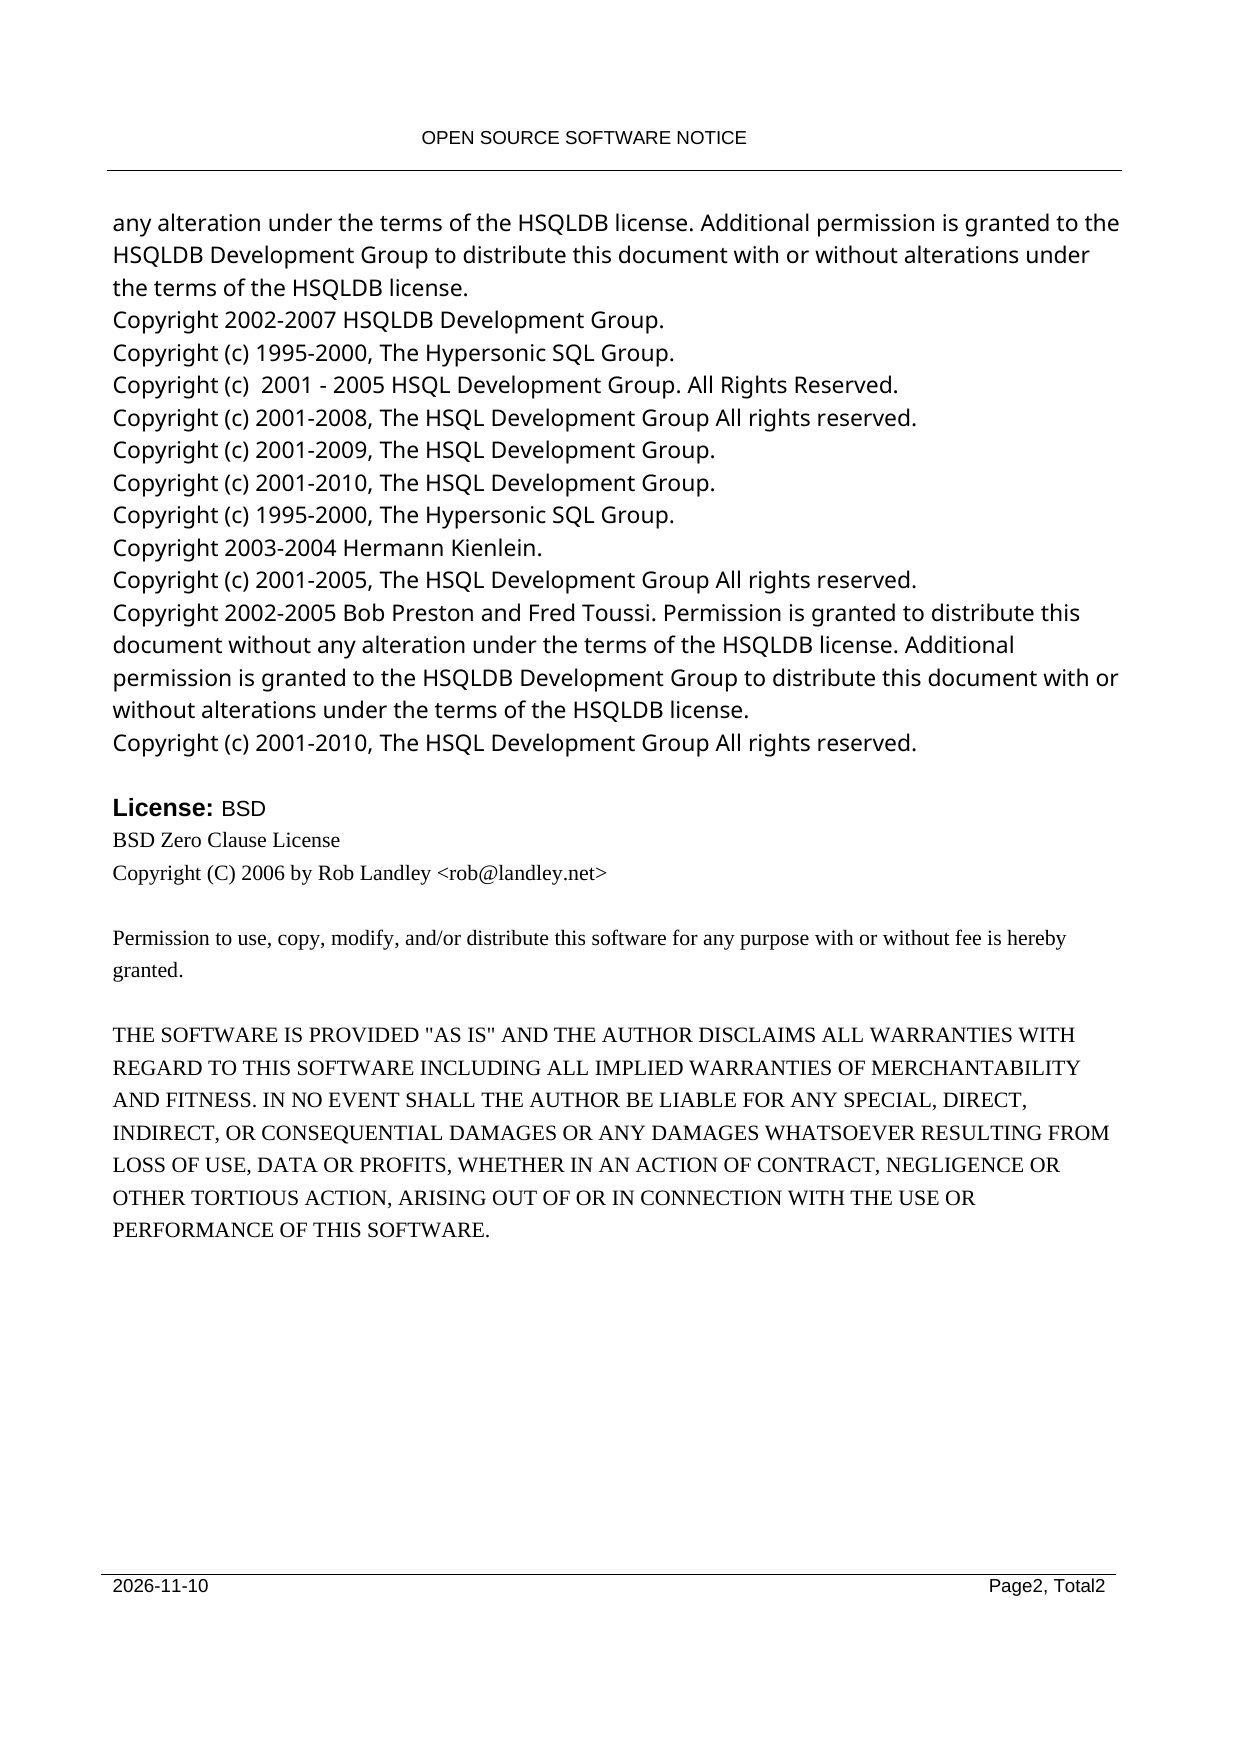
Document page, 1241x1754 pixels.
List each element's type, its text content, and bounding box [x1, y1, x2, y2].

text BSD Zero Clause License Copyright (C) 2006 by Rob Landley <rob@landley.net> Permission to use, copy, modify, and/or distribute this software for any purpose with or without fee is hereby granted. THE SOFTWARE IS PROVIDED "AS IS" AND THE AUTHOR DISCLAIMS ALL WARRANTIES WITH REGARD TO THIS SOFTWARE INCLUDING ALL IMPLIED WARRANTIES OF MERCHANTABILITY AND FITNESS. IN NO EVENT SHALL THE AUTHOR BE LIABLE FOR ANY SPECIAL, DIRECT, INDIRECT, OR CONSEQUENTIAL DAMAGES OR ANY DAMAGES WHATSOEVER RESULTING FROM LOSS OF USE, DATA OR PROFITS, WHETHER IN AN ACTION OF CONTRACT, NEGLIGENCE OR OTHER TORTIOUS ACTION, ARISING OUT OF OR IN CONNECTION WITH THE USE OR PERFORMANCE OF THIS SOFTWARE. [112, 824, 1128, 1279]
text License: BSD [112, 791, 1128, 824]
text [112, 206, 1128, 791]
